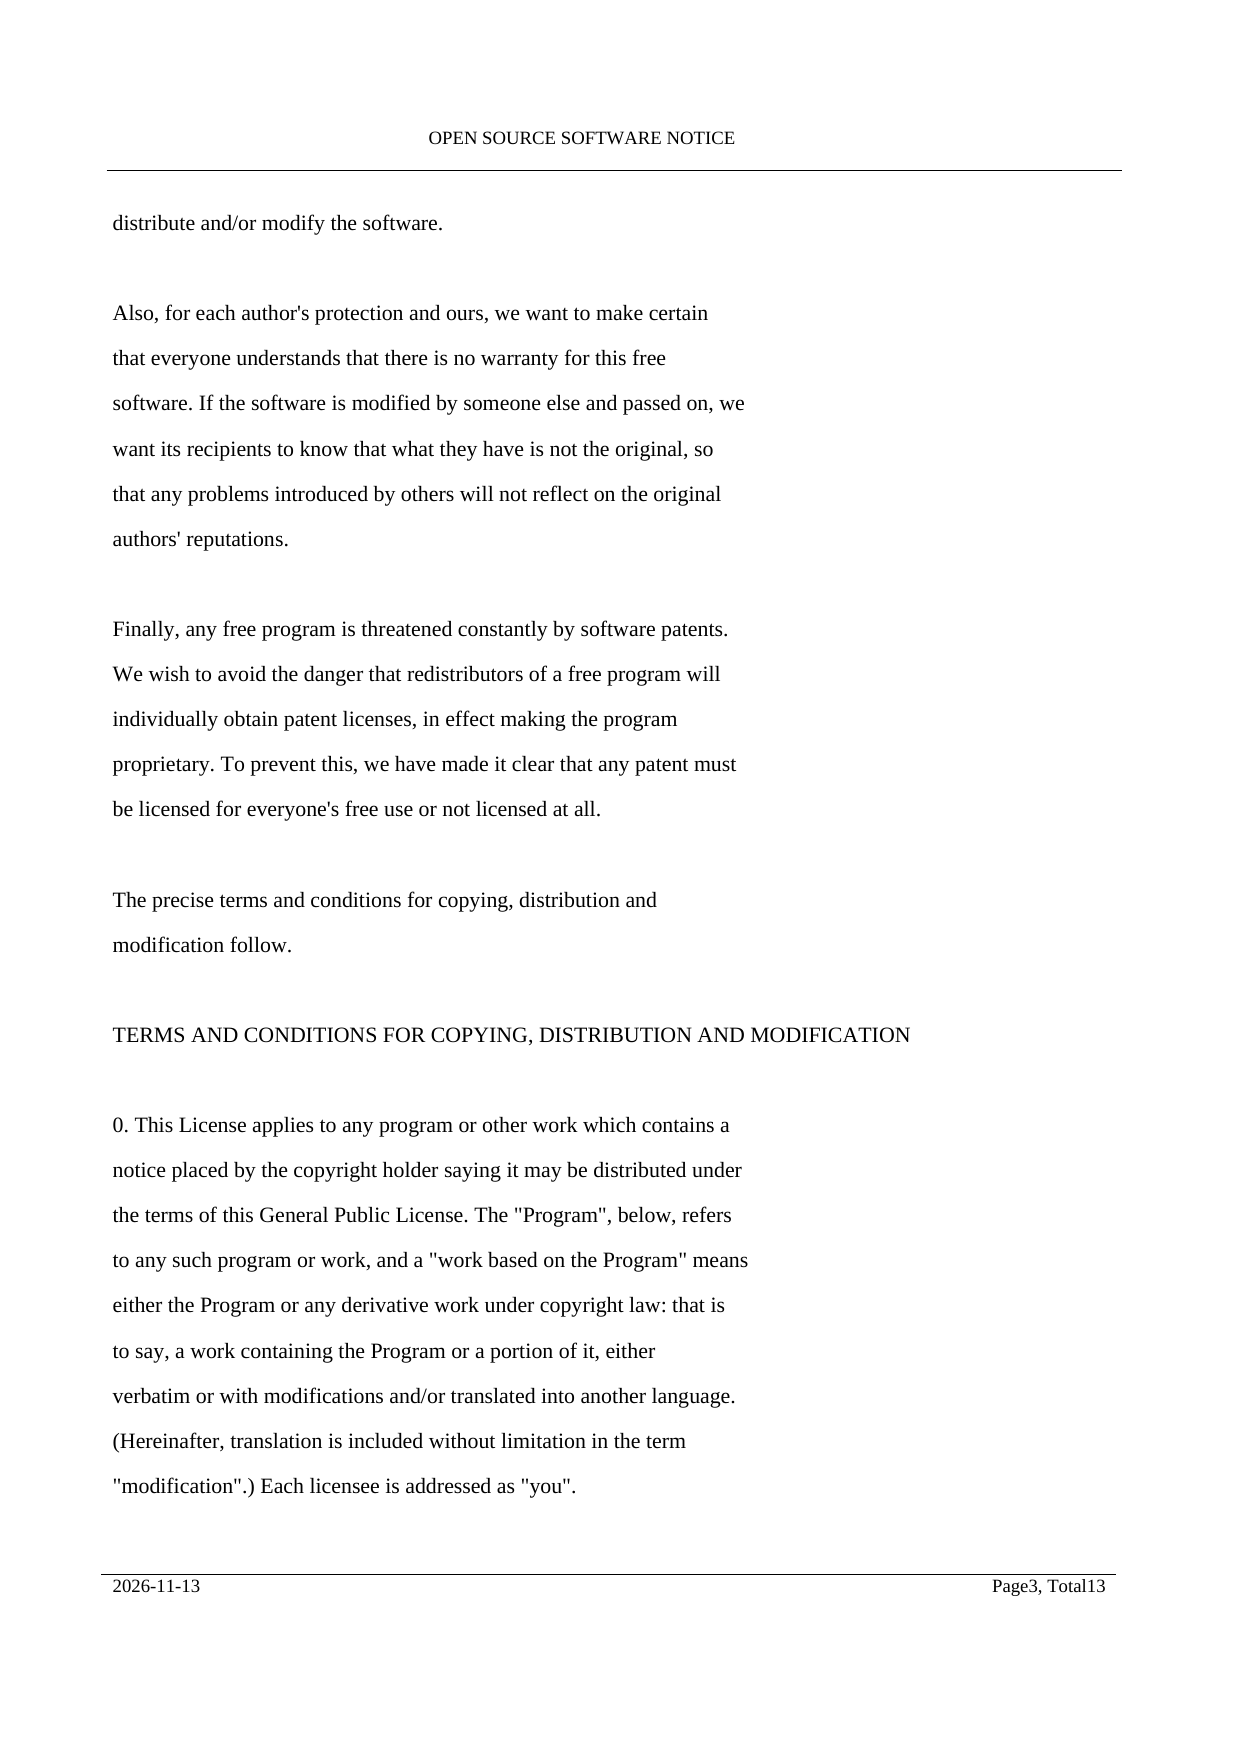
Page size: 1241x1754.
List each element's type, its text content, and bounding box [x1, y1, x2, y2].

text "modification".) Each licensee is addressed as "you". [112, 1469, 1128, 1502]
text to any such program or work, and a "work based on the Program" means [112, 1244, 1128, 1276]
text either the Program or any derivative work under copyright law: that is [112, 1289, 1128, 1321]
text We wish to avoid the danger that redistributors of a free program will [112, 657, 1128, 690]
text verbatim or with modifications and/or translated into another language. [112, 1379, 1128, 1412]
text that everyone understands that there is no warranty for this free [112, 342, 1128, 374]
text 0. This License applies to any program or other work which contains a [112, 1108, 1128, 1141]
text distribute and/or modify the software. [112, 206, 1128, 239]
text The precise terms and conditions for copying, distribution and [112, 883, 1128, 915]
text the terms of this General Public License. The "Program", below, refers [112, 1199, 1128, 1231]
text Also, for each author's protection and ours, we want to make certain [112, 297, 1128, 329]
text modification follow. [112, 928, 1128, 961]
text TERMS AND CONDITIONS FOR COPYING, DISTRIBUTION AND MODIFICATION [112, 1018, 1128, 1051]
text that any problems introduced by others will not reflect on the original [112, 477, 1128, 509]
text software. If the software is modified by someone else and passed on, we [112, 387, 1128, 419]
text want its recipients to know that what they have is not the original, so [112, 432, 1128, 464]
text (Hereinafter, translation is included without limitation in the term [112, 1424, 1128, 1457]
text notice placed by the copyright holder saying it may be distributed under [112, 1153, 1128, 1186]
text to say, a work containing the Program or a portion of it, either [112, 1334, 1128, 1366]
text be licensed for everyone's free use or not licensed at all. [112, 793, 1128, 825]
text proprietary. To prevent this, we have made it clear that any patent must [112, 748, 1128, 780]
text individually obtain patent licenses, in effect making the program [112, 702, 1128, 735]
text authors' reputations. [112, 522, 1128, 554]
text Finally, any free program is threatened constantly by software patents. [112, 612, 1128, 645]
